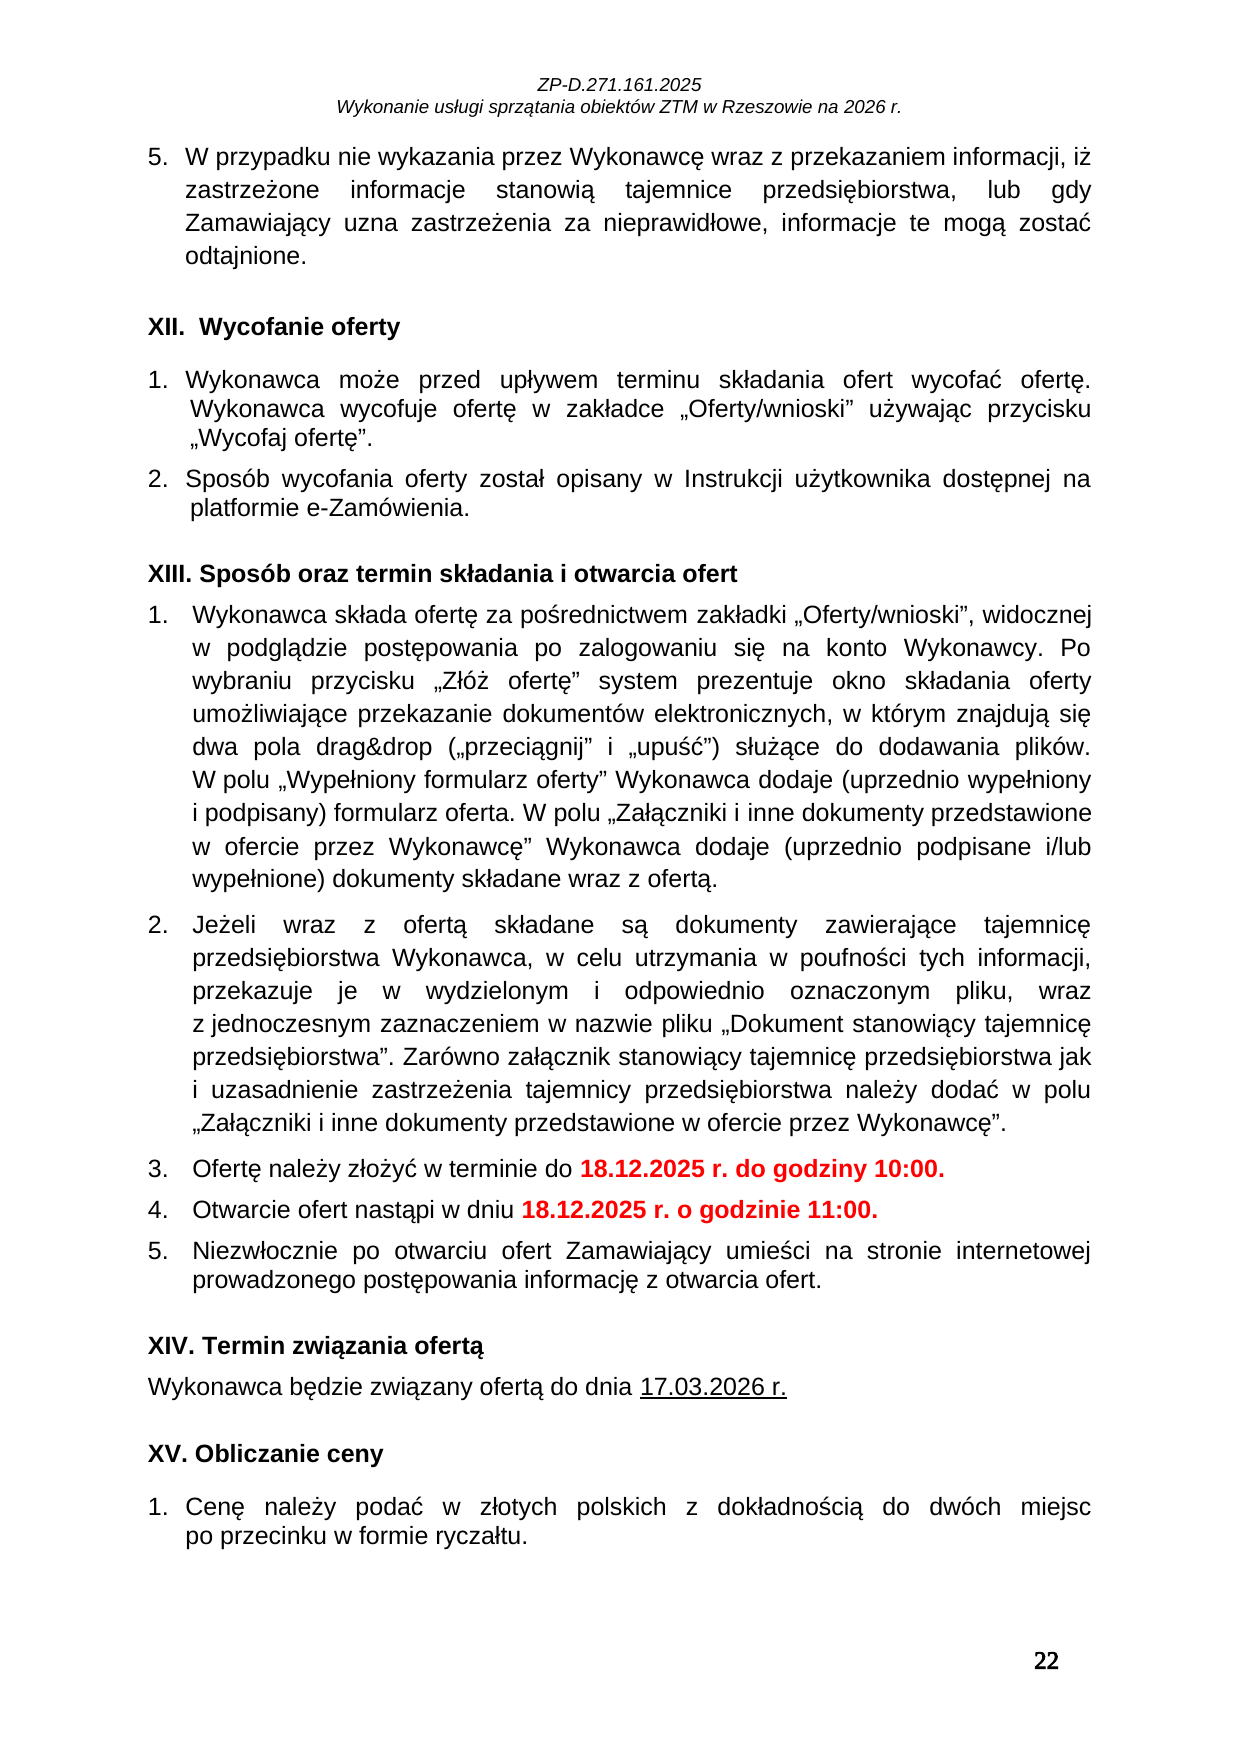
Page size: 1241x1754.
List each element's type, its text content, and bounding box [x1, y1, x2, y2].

list Otwarcie ofert nastąpi w dniu 18.12.2025 r. o godzinie 11:00. [148, 1195, 1092, 1224]
text XIV. Termin związania ofertą [148, 1331, 1092, 1360]
list W przypadku nie wykazania przez Wykonawcę wraz z przekazaniem informacji, iż zastrzeżone informacje stanowią tajemnice przedsiębiorstwa, lub gdy Zamawiający uzna zastrzeżenia za nieprawidłowe, informacje te mogą zostać odtajnione. [148, 142, 1092, 270]
list Jeżeli wraz z ofertą składane są dokumenty zawierające tajemnicę przedsiębiorstwa Wykonawca, w celu utrzymania w poufności tych informacji, przekazuje je w wydzielonym i odpowiednio oznaczonym pliku, wraz z jednoczesnym zaznaczeniem w nazwie pliku „Dokument stanowiący tajemnicę przedsiębiorstwa”. Zarówno załącznik stanowiący tajemnicę przedsiębiorstwa jak i uzasadnienie zastrzeżenia tajemnicy przedsiębiorstwa należy dodać w polu „Załączniki i inne dokumenty przedstawione w ofercie przez Wykonawcę”. [148, 910, 1092, 1137]
list Wykonawca może przed upływem terminu składania ofert wycofać ofertę. Wykonawca wycofuje ofertę w zakładce „Oferty/wnioski” używając przycisku „Wycofaj ofertę”. [148, 365, 1092, 452]
list Cenę należy podać w złotych polskich z dokładnością do dwóch miejsc po przecinku w formie ryczałtu. [148, 1492, 1092, 1550]
text XV. Obliczanie ceny [148, 1439, 1092, 1467]
list Sposób wycofania oferty został opisany w Instrukcji użytkownika dostępnej na platformie e-Zamówienia. [148, 464, 1092, 522]
text Wykonawca będzie związany ofertą do dnia 17.03.2026 r. [148, 1372, 1092, 1401]
list Niezwłocznie po otwarciu ofert Zamawiający umieści na stronie internetowej prowadzonego postępowania informację z otwarcia ofert. [148, 1236, 1092, 1294]
text XII. Wycofanie oferty [148, 312, 1092, 340]
list Wykonawca składa ofertę za pośrednictwem zakładki „Oferty/wnioski”, widocznej w podglądzie postępowania po zalogowaniu się na konto Wykonawcy. Po wybraniu przycisku „Złóż ofertę” system prezentuje okno składania oferty umożliwiające przekazanie dokumentów elektronicznych, w którym znajdują się dwa pola drag&drop („przeciągnij” i „upuść”) służące do dodawania plików. W polu „Wypełniony formularz oferty” Wykonawca dodaje (uprzednio wypełniony i podpisany) formularz oferta. W polu „Załączniki i inne dokumenty przedstawione w ofercie przez Wykonawcę” Wykonawca dodaje (uprzednio podpisane i/lub wypełnione) dokumenty składane wraz z ofertą. [148, 600, 1092, 893]
text XIII. Sposób oraz termin składania i otwarcia ofert [148, 559, 1092, 588]
list Ofertę należy złożyć w terminie do 18.12.2025 r. do godziny 10:00. [148, 1154, 1092, 1182]
